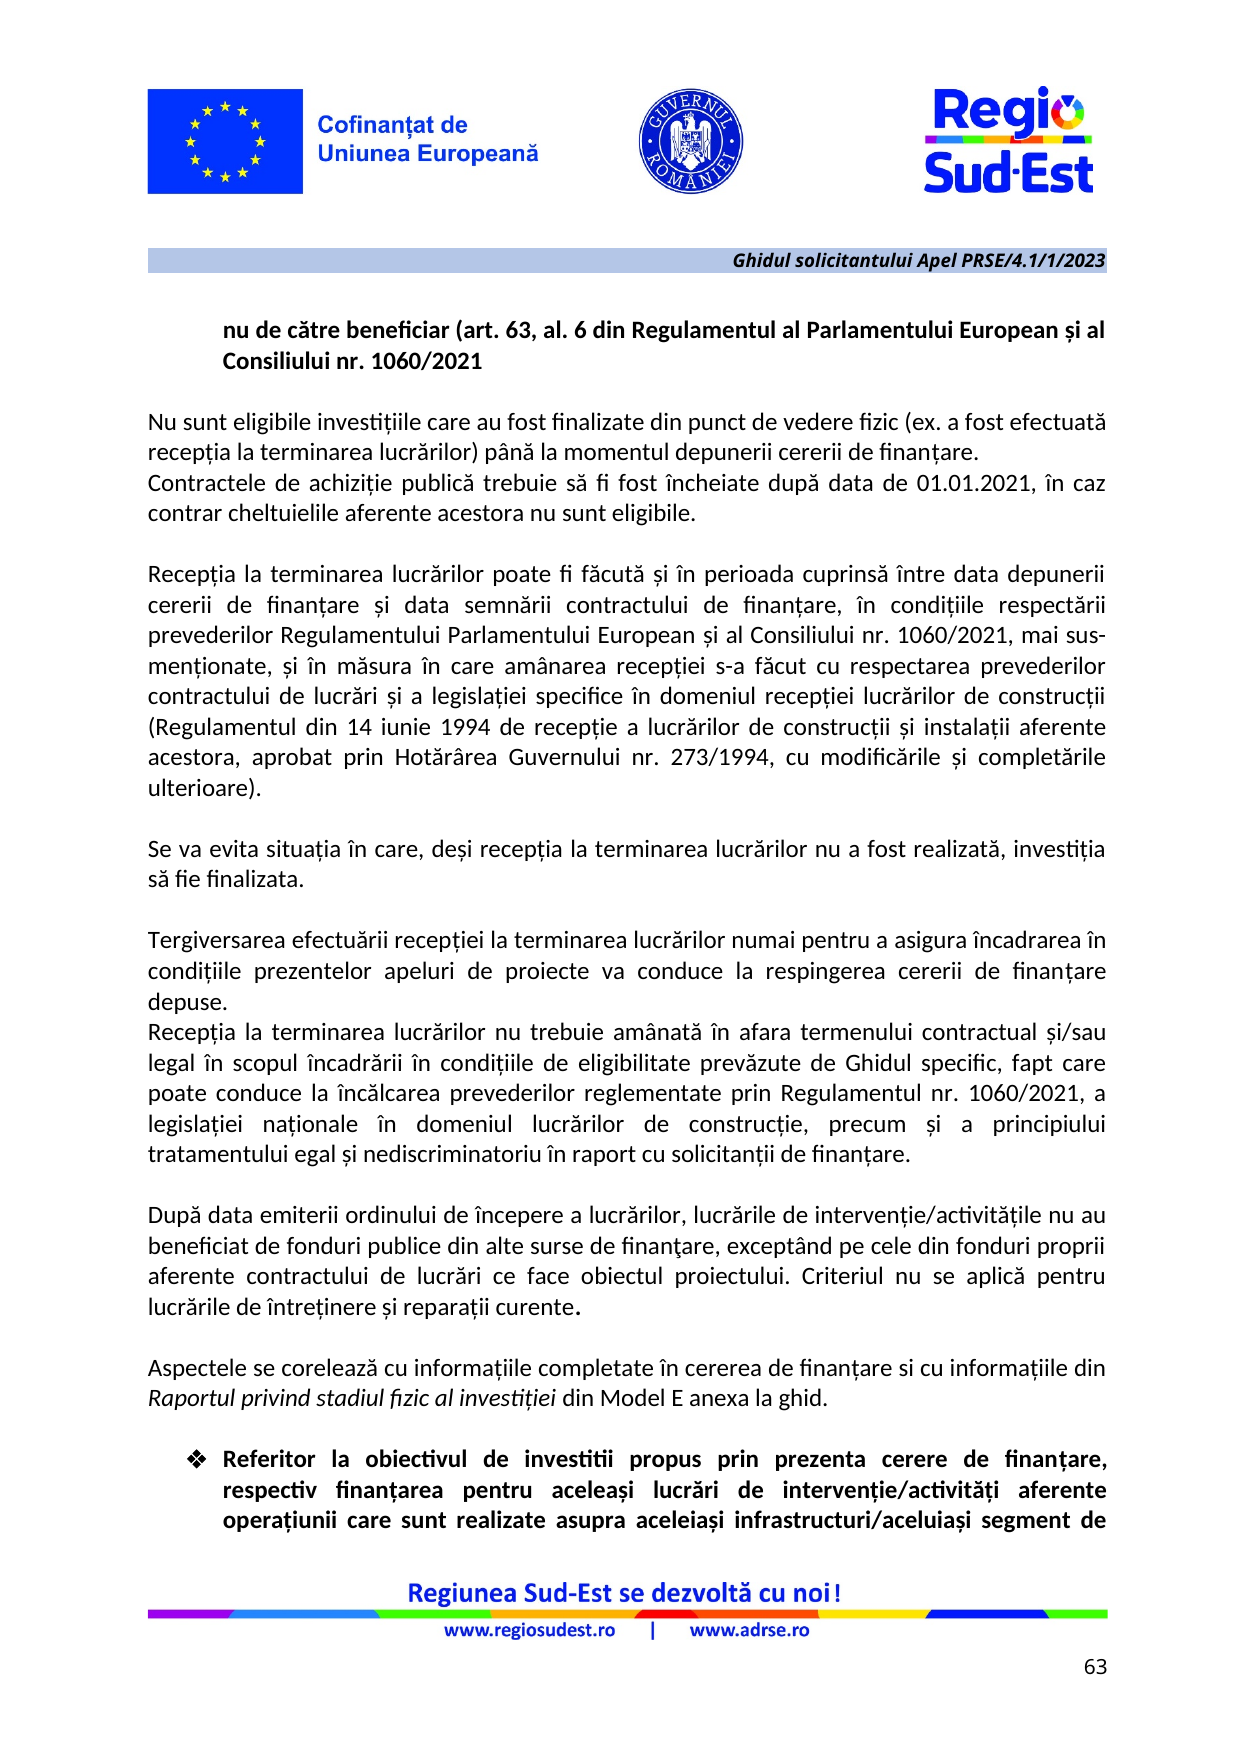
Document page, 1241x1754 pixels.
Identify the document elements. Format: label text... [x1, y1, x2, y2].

picture [147, 86, 1093, 195]
picture [147, 1582, 1108, 1640]
text Contractele de achiziție publică trebuie să fi fost încheiate după data de 01.01.2021, în caz contrar cheltuielile aferente acestora nu sunt eligibile. [148, 467, 1107, 528]
text Tergiversarea efectuării recepţiei la terminarea lucrărilor numai pentru a asigura încadrarea în condiţiile prezentelor apeluri de proiecte va conduce la respingerea cererii de finanţare depuse. [148, 925, 1107, 1016]
text Nu sunt eligibile investiţiile care au fost finalizate din punct de vedere fizic (ex. a fost efectuată recepţia la terminarea lucrărilor) până la momentul depunerii cererii de finanţare. [148, 406, 1107, 467]
text După data emiterii ordinului de începere a lucrărilor, lucrările de intervenție/activitățile nu au beneficiat de fonduri publice din alte surse de finanţare, exceptând pe cele din fonduri proprii aferente contractului de lucrări ce face obiectul proiectului. Criteriul nu se aplică pentru lucrările de întreținere și reparații curente. [148, 1199, 1107, 1321]
text Recepția la terminarea lucrărilor poate fi făcută și în perioada cuprinsă între data depunerii cererii de finanțare și data semnării contractului de finanțare, în condițiile respectării prevederilor Regulamentului Parlamentului European şi al Consiliului nr. 1060/2021, mai sus-menționate, și în măsura în care amânarea recepției s-a făcut cu respectarea prevederilor contractului de lucrări și a legislației specifice în domeniul recepției lucrărilor de construcții (Regulamentul din 14 iunie 1994 de recepție a lucrărilor de construcții și instalații aferente acestora, aprobat prin Hotărârea Guvernului nr. 273/1994, cu modificările și completările ulterioare). [148, 558, 1107, 803]
text Se va evita situația în care, deși recepția la terminarea lucrărilor nu a fost realizată, investiția să fie finalizata. [148, 833, 1107, 894]
text Aspectele se corelează cu informațiile completate în cererea de finanțare si cu informațiile din Raportul privind stadiul fizic al investiției din Model E anexa la ghid. [148, 1352, 1107, 1413]
text Recepția la terminarea lucrărilor nu trebuie amânată în afara termenului contractual și/sau legal în scopul încadrării în condițiile de eligibilitate prevăzute de Ghidul specific, fapt care poate conduce la încălcarea prevederilor reglementate prin Regulamentul nr. 1060/2021, a legislației naționale în domeniul lucrărilor de construcție, precum și a principiului tratamentului egal și nediscriminatoriu în raport cu solicitanții de finanțare. [148, 1016, 1107, 1169]
